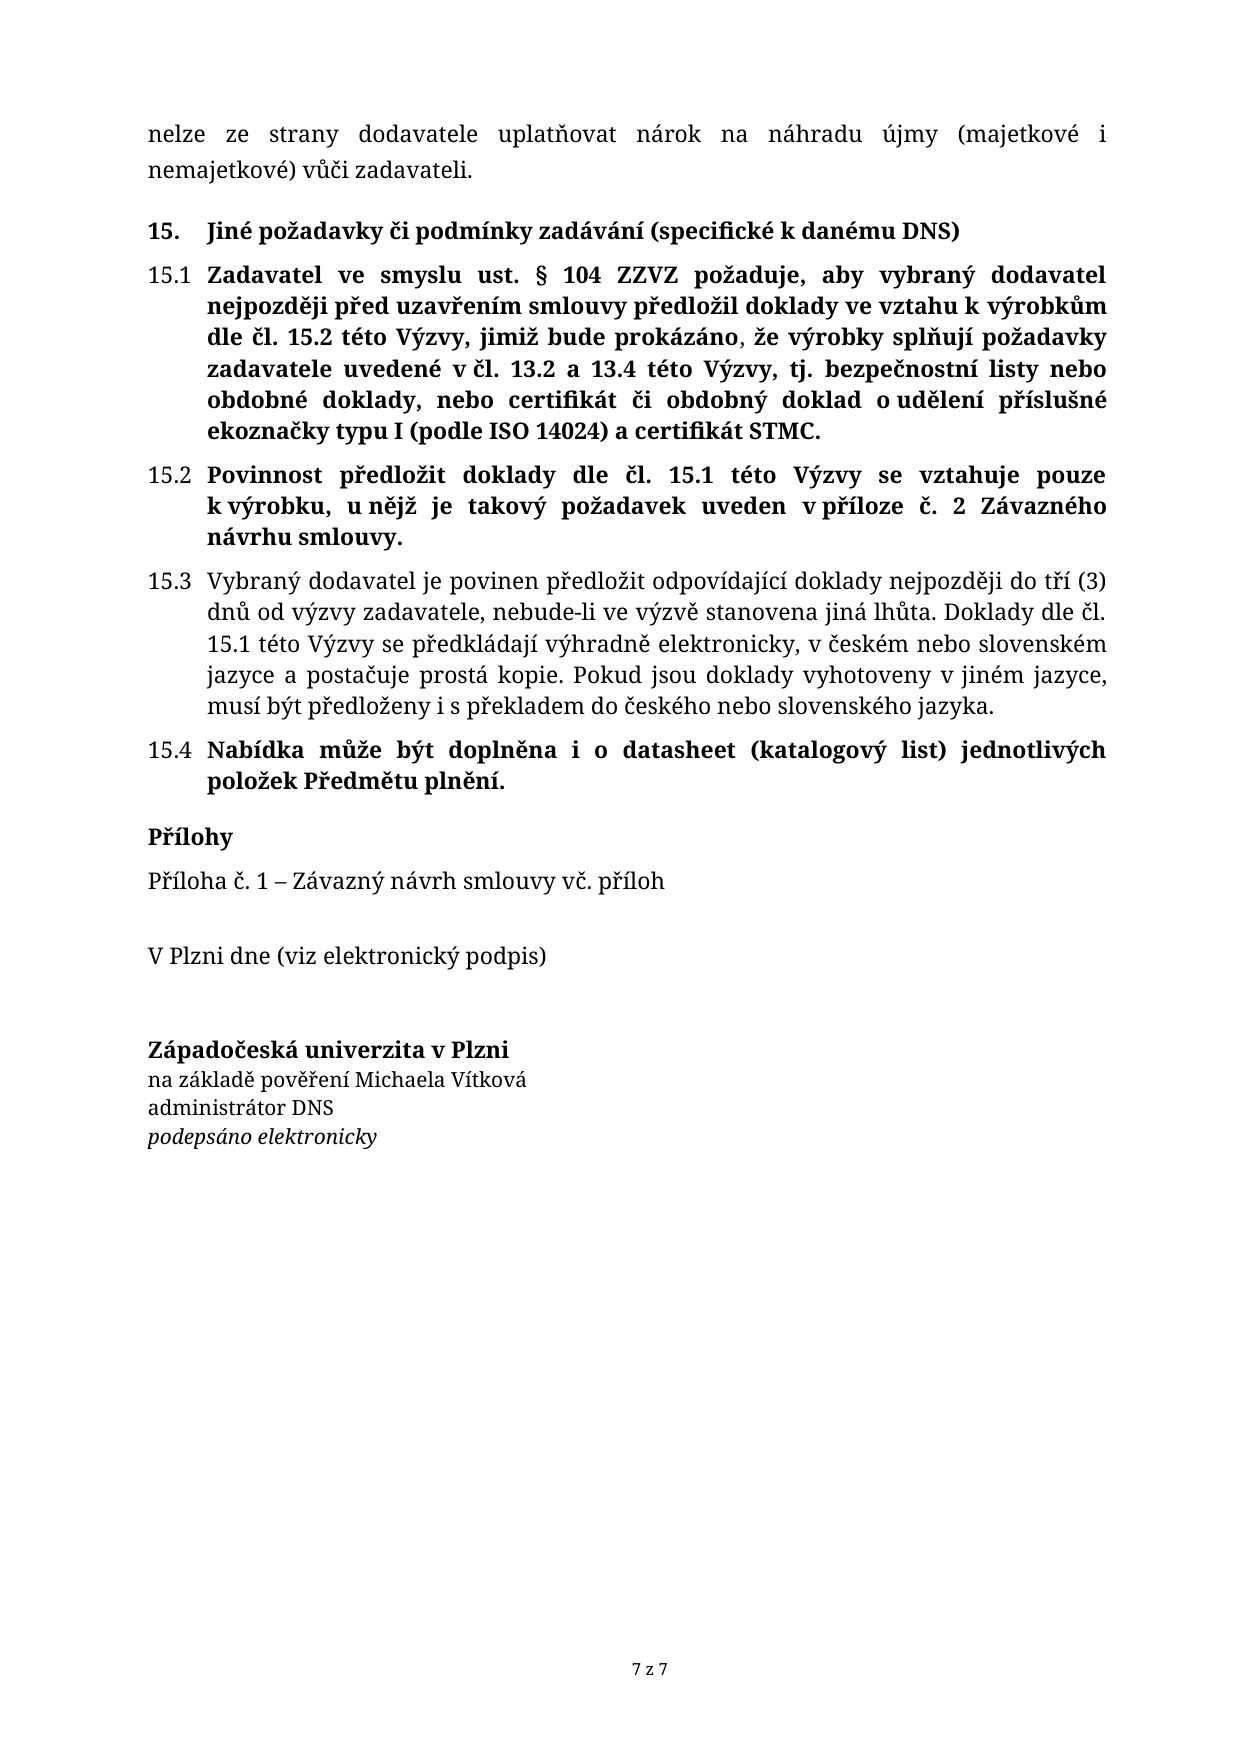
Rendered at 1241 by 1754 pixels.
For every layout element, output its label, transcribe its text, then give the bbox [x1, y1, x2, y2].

list Nabídka může být doplněna i o datasheet (katalogový list) jednotlivých položek Předmětu plnění. [148, 734, 1107, 796]
subtitle Přílohy [148, 821, 1107, 852]
list Vybraný dodavatel je povinen předložit odpovídající doklady nejpozději do tří (3) dnů od výzvy zadavatele, nebude-li ve výzvě stanovena jiná lhůta. Doklady dle čl. 15.1 této Výzvy se předkládají výhradně elektronicky, v českém nebo slovenském jazyce a postačuje prostá kopie. Pokud jsou doklady vyhotoveny v jiném jazyce, musí být předloženy i s překladem do českého nebo slovenského jazyka. [148, 565, 1107, 721]
subtitle Jiné požadavky či podmínky zadávání (specifické k danému DNS) [148, 215, 1107, 246]
list Povinnost předložit doklady dle čl. 15.1 této Výzvy se vztahuje pouze k výrobku, u nějž je takový požadavek uveden v příloze č. 2 Závazného návrhu smlouvy. [148, 459, 1107, 552]
text na základě pověření Michaela Vítková [148, 1065, 1107, 1093]
text Příloha č. 1 – Závazný návrh smlouvy vč. příloh [148, 865, 1107, 896]
text Západočeská univerzita v Plzni [148, 1034, 1107, 1065]
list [148, 118, 1107, 185]
text administrátor DNS [148, 1093, 1107, 1122]
text podepsáno elektronicky [148, 1122, 1107, 1150]
text V Plzni dne (viz elektronický podpis) [148, 940, 1107, 971]
list Zadavatel ve smyslu ust. § 104 ZZVZ požaduje, aby vybraný dodavatel nejpozději před uzavřením smlouvy předložil doklady ve vztahu k výrobkům dle čl. 15.2 této Výzvy, jimiž bude prokázáno, že výrobky splňují požadavky zadavatele uvedené v čl. 13.2 a 13.4 této Výzvy, tj. bezpečnostní listy nebo obdobné doklady, nebo certifikát či obdobný doklad o udělení příslušné ekoznačky typu I (podle ISO 14024) a certifikát STMC. [148, 259, 1107, 446]
